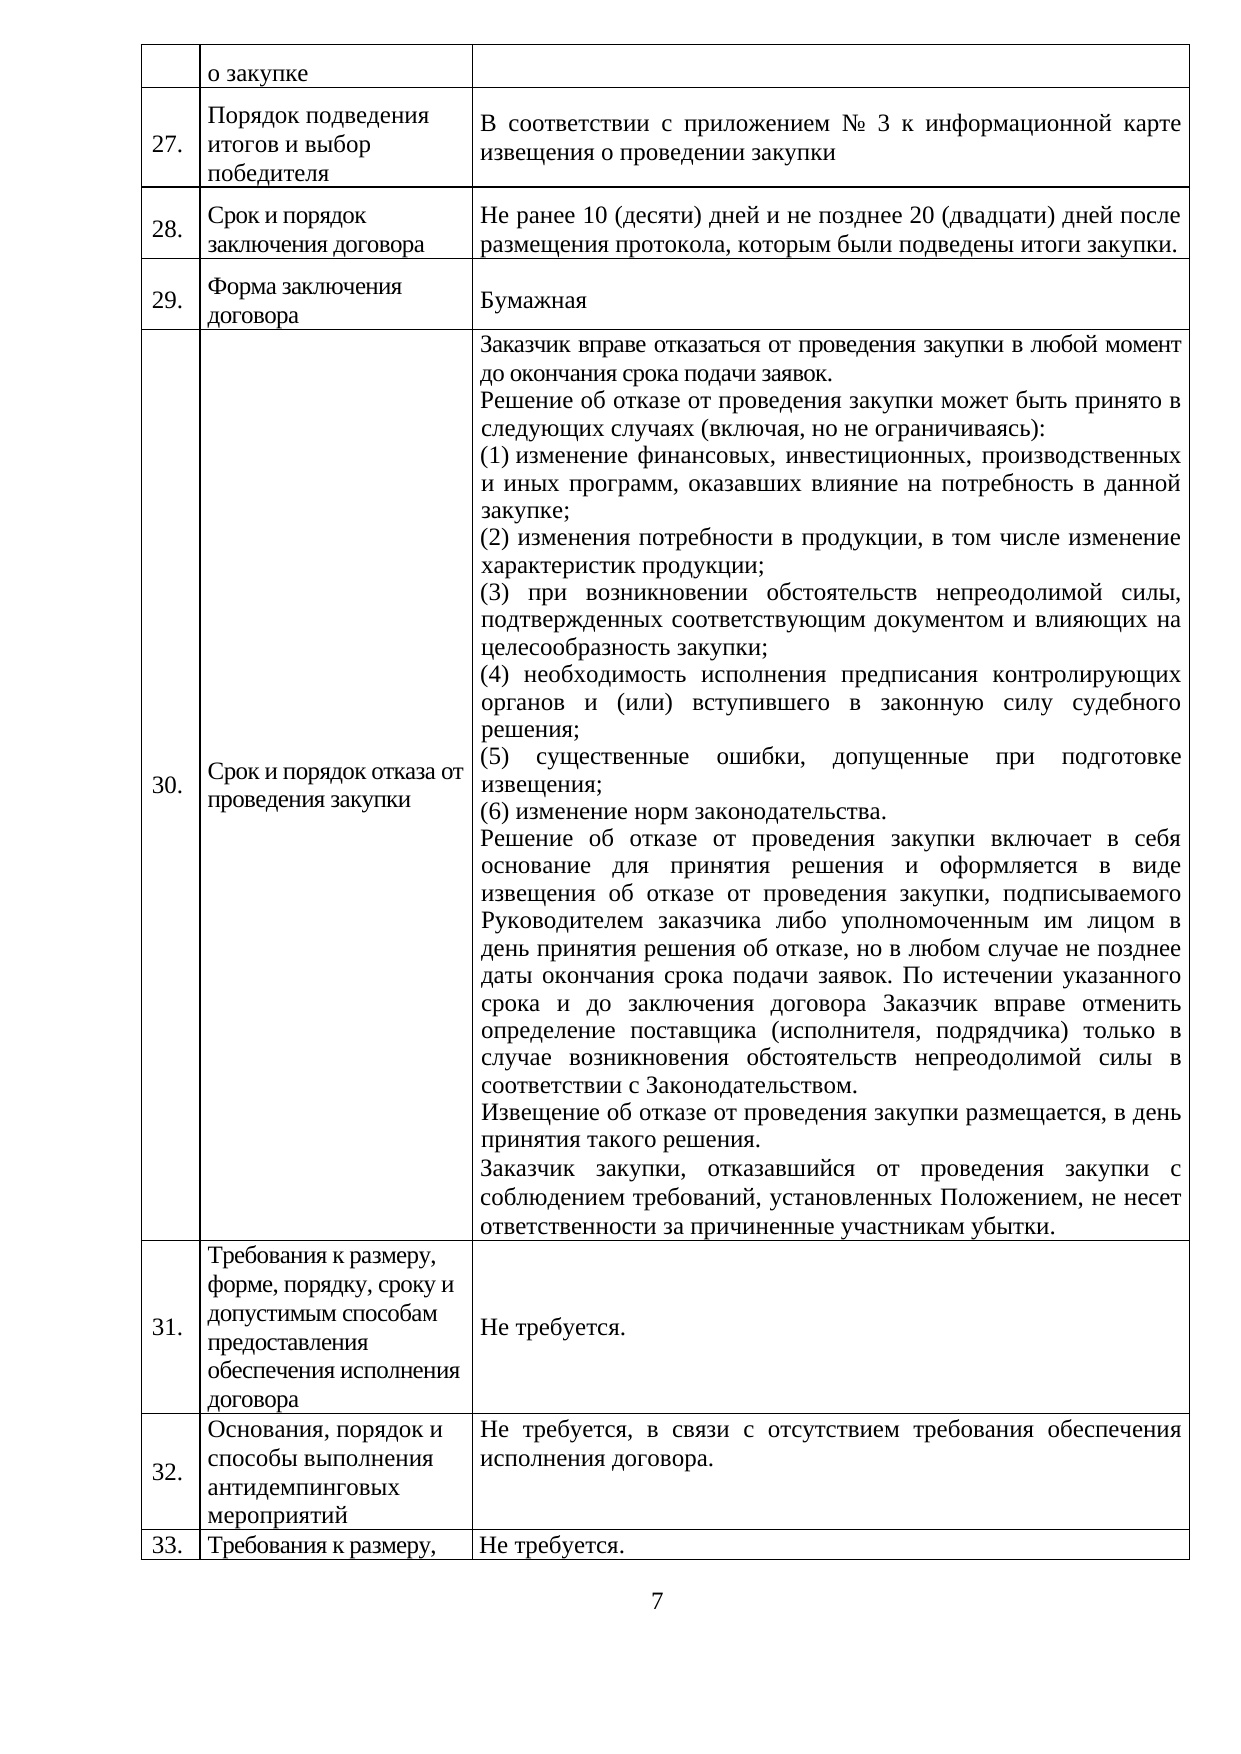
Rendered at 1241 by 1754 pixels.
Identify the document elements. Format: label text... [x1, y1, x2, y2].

table_cell [142, 188, 199, 257]
table_cell [142, 330, 199, 1239]
table_cell [142, 45, 199, 87]
table_cell Срок и порядок заключения договора [201, 188, 472, 257]
table_cell Не требуется. [473, 1241, 1189, 1413]
table_cell [142, 88, 199, 186]
table_cell [142, 1530, 199, 1559]
table_cell Основания, порядок и способы выполнения антидемпинговых мероприятий [201, 1414, 472, 1529]
table_cell Не требуется. [473, 1530, 1189, 1559]
table_cell Не ранее 10 (десяти) дней и не позднее 20 (двадцати) дней после размещения протокола, которым были подведены итоги закупки. [473, 188, 1189, 257]
table_cell [142, 1241, 199, 1413]
table_cell В соответствии с приложением № 3 к информационной карте извещения о проведении закупки [473, 88, 1189, 186]
table_cell Срок и порядок отказа от проведения закупки [201, 330, 472, 1239]
table_cell Не требуется, в связи с отсутствием требования обеспечения исполнения договора. [473, 1414, 1189, 1529]
table_cell Требования к размеру, форме, порядку, сроку и допустимым способам предоставления обеспечения исполнения договора [201, 1241, 472, 1413]
table_cell [142, 1414, 199, 1529]
table_cell [142, 259, 199, 328]
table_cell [473, 45, 1189, 87]
table_cell Заказчик вправе отказаться от проведения закупки в любой момент до окончания срока подачи заявок. Решение об отказе от проведения закупки может быть принято в следующих случаях (включая, но не ограничиваясь): (1) изменение финансовых, инвестиционных, производственных и иных программ, оказавших влияние на потребность в данной закупке; (2) изменения потребности в продукции, в том числе изменение характеристик продукции; (3) при возникновении обстоятельств непреодолимой силы, подтвержденных соответствующим документом и влияющих на целесообразность закупки; (4) необходимость исполнения предписания контролирующих органов и (или) вступившего в законную силу судебного решения; (5) существенные ошибки, допущенные при подготовке извещения; (6) изменение норм законодательства. Решение об отказе от проведения закупки включает в себя основание для принятия решения и оформляется в виде извещения об отказе от проведения закупки, подписываемого Руководителем заказчика либо уполномоченным им лицом в день принятия решения об отказе, но в любом случае не позднее даты окончания срока подачи заявок. По истечении указанного срока и до заключения договора Заказчик вправе отменить определение поставщика (исполнителя, подрядчика) только в случае возникновения обстоятельств непреодолимой силы в соответствии с Законодательством. Извещение об отказе от проведения закупки размещается, в день принятия такого решения. Заказчик закупки, отказавшийся от проведения закупки с соблюдением требований, установленных Положением, не несет ответственности за причиненные участникам убытки. [473, 330, 1189, 1239]
table_cell Бумажная [473, 259, 1189, 328]
table_cell Форма заключения договора [201, 259, 472, 328]
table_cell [201, 1530, 472, 1559]
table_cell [201, 45, 472, 87]
table_cell Порядок подведения итогов и выбор победителя [201, 88, 472, 186]
